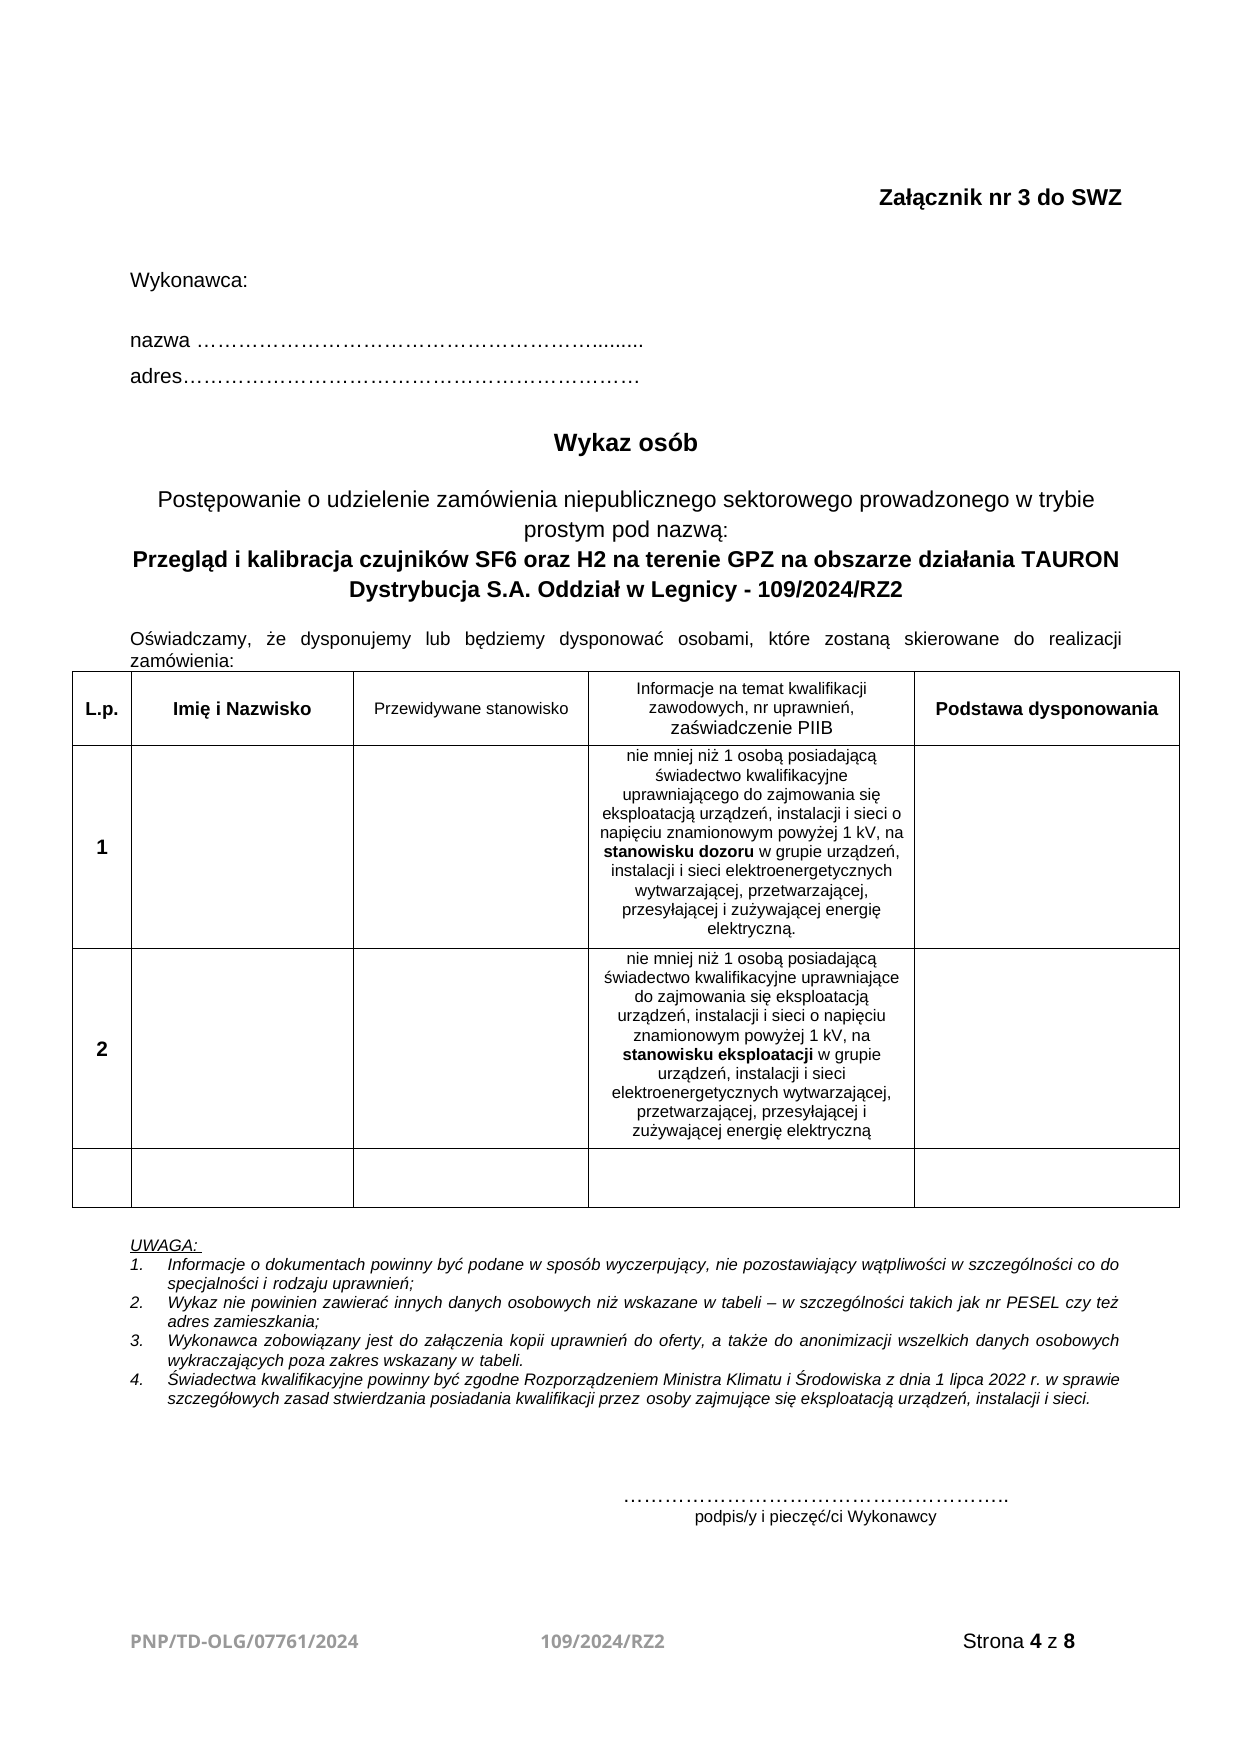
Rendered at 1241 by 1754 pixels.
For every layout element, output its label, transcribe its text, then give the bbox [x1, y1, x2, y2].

text Wykaz osób [130, 428, 1122, 457]
table_cell 1 [73, 746, 131, 948]
table_cell [915, 746, 1179, 948]
table_header Podstawa dysponowania [915, 672, 1179, 745]
table_cell nie mniej niż 1 osobą posiadającą świadectwo kwalifikacyjne uprawniające do zajmowania się eksploatacją urządzeń, instalacji i sieci o napięciu znamionowym powyżej 1 kV, na stanowisku eksploatacji w grupie urządzeń, instalacji i sieci elektroenergetycznych wytwarzającej, przetwarzającej, przesyłającej i zużywającej energię elektryczną [589, 949, 914, 1148]
table_cell [73, 1149, 131, 1207]
text Oświadczamy, że dysponujemy lub będziemy dysponować osobami, które zostaną skierowane do realizacji zamówienia: [130, 628, 1122, 671]
text Załącznik nr 3 do SWZ [130, 184, 1122, 210]
table_cell [132, 746, 353, 948]
text nazwa …………………………………………………......... [130, 327, 1122, 351]
table_cell nie mniej niż 1 osobą posiadającą świadectwo kwalifikacyjne uprawniającego do zajmowania się eksploatacją urządzeń, instalacji i sieci o napięciu znamionowym powyżej 1 kV, na stanowisku dozoru w grupie urządzeń, instalacji i sieci elektroenergetycznych wytwarzającej, przetwarzającej, przesyłającej i zużywającej energię elektryczną. urządzeń, instalacji i sieci o napięciu znamionowym powyżej 1 kV, na stanowisku eksploatacji (Grupa 1 pkt.2,3) w zakresie: obsługi, konserwacji, remontów, montażu, kontrolno-pomiarowym w grupie urządzeń, instalacji i sieci elektroenergetycznych wytwarzającej, przetwarzającej, przesyłającej i zużywającej energię elektryczną [589, 746, 914, 948]
table_cell [132, 949, 353, 1148]
table_cell 2 [73, 949, 131, 1148]
table_cell [354, 949, 588, 1148]
table_header L.p. [73, 672, 131, 745]
table_header Imię i Nazwisko [132, 672, 353, 745]
table_cell podpis/y i pieczęć/ci Wykonawcy [523, 1507, 1122, 1526]
table_cell [589, 1149, 914, 1207]
table_header Informacje na temat kwalifikacji zawodowych, nr uprawnień, zaświadczenie PIIB [589, 672, 914, 745]
table_cell [132, 1149, 353, 1207]
text Postępowanie o udzielenie zamówienia niepublicznego sektorowego prowadzonego w trybie prostym pod nazwą: [130, 486, 1122, 542]
table_cell [915, 949, 1179, 1148]
table_cell [354, 1149, 588, 1207]
text adres………………………………………………………… [130, 363, 1122, 387]
list Świadectwa kwalifikacyjne powinny być zgodne Rozporządzeniem Ministra Klimatu i Środowiska z dnia 1 lipca 2022 r. w sprawie szczegółowych zasad stwierdzania posiadania kwalifikacji przez osoby zajmujące się eksploatacją urządzeń, instalacji i sieci. [130, 1369, 1122, 1408]
list Informacje o dokumentach powinny być podane w sposób wyczerpujący, nie pozostawiający wątpliwości w szczególności co do specjalności i rodzaju uprawnień; [130, 1254, 1122, 1293]
table_header ……………………………………………….. [523, 1461, 1122, 1507]
text UWAGA: [130, 1235, 1122, 1254]
text Przegląd i kalibracja czujników SF6 oraz H2 na terenie GPZ na obszarze działania TAURON Dystrybucja S.A. Oddział w Legnicy - 109/2024/RZ2 [130, 546, 1122, 603]
text Wykonawca: [130, 268, 1122, 292]
table_header Przewidywane stanowisko [354, 672, 588, 745]
list Wykonawca zobowiązany jest do załączenia kopii uprawnień do oferty, a także do anonimizacji wszelkich danych osobowych wykraczających poza zakres wskazany w tabeli. [130, 1331, 1122, 1369]
list Wykaz nie powinien zawierać innych danych osobowych niż wskazane w tabeli – w szczególności takich jak nr PESEL czy też adres zamieszkania; [130, 1293, 1122, 1331]
table_cell [354, 746, 588, 948]
table_cell [915, 1149, 1179, 1207]
